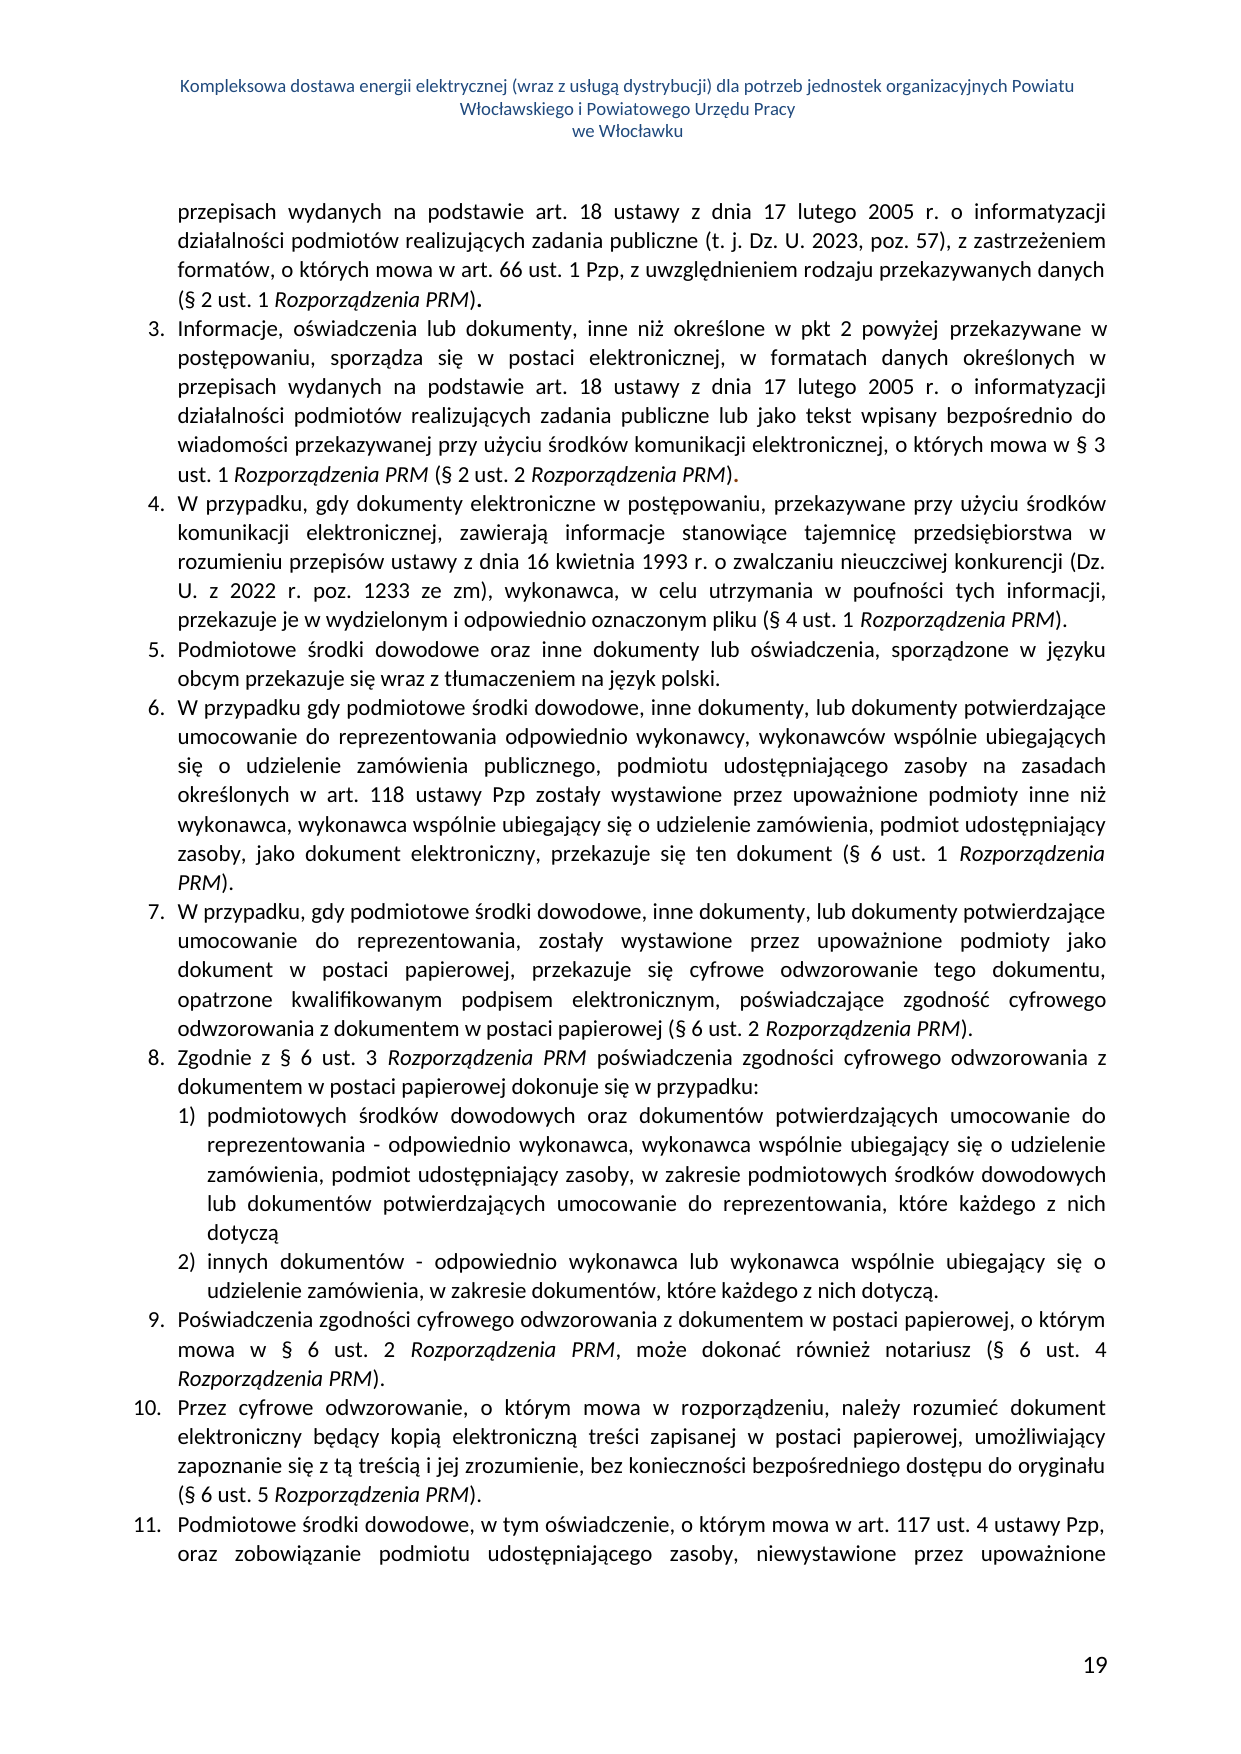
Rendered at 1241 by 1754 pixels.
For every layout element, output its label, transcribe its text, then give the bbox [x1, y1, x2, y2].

list Podmiotowe środki dowodowe oraz inne dokumenty lub oświadczenia, sporządzone w języku obcym przekazuje się wraz z tłumaczeniem na język polski. [148, 633, 1107, 692]
list Poświadczenia zgodności cyfrowego odwzorowania z dokumentem w postaci papierowej, o którym mowa w § 6 ust. 2 Rozporządzenia PRM, może dokonać również notariusz (§ 6 ust. 4 Rozporządzenia PRM). [148, 1304, 1107, 1392]
list W przypadku, gdy podmiotowe środki dowodowe, inne dokumenty, lub dokumenty potwierdzające umocowanie do reprezentowania, zostały wystawione przez upoważnione podmioty jako dokument w postaci papierowej, przekazuje się cyfrowe odwzorowanie tego dokumentu, opatrzone kwalifikowanym podpisem elektronicznym, poświadczające zgodność cyfrowego odwzorowania z dokumentem w postaci papierowej (§ 6 ust. 2 Rozporządzenia PRM). [148, 896, 1107, 1042]
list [148, 196, 1107, 313]
list podmiotowych środków dowodowych oraz dokumentów potwierdzających umocowanie do reprezentowania - odpowiednio wykonawca, wykonawca wspólnie ubiegający się o udzielenie zamówienia, podmiot udostępniający zasoby, w zakresie podmiotowych środków dowodowych lub dokumentów potwierdzających umocowanie do reprezentowania, które każdego z nich dotyczą [177, 1100, 1107, 1246]
list Przez cyfrowe odwzorowanie, o którym mowa w rozporządzeniu, należy rozumieć dokument elektroniczny będący kopią elektroniczną treści zapisanej w postaci papierowej, umożliwiający zapoznanie się z tą treścią i jej zrozumienie, bez konieczności bezpośredniego dostępu do oryginału (§ 6 ust. 5 Rozporządzenia PRM). [133, 1392, 1107, 1508]
list Informacje, oświadczenia lub dokumenty, inne niż określone w pkt 2 powyżej przekazywane w postępowaniu, sporządza się w postaci elektronicznej, w formatach danych określonych w przepisach wydanych na podstawie art. 18 ustawy z dnia 17 lutego 2005 r. o informatyzacji działalności podmiotów realizujących zadania publiczne lub jako tekst wpisany bezpośrednio do wiadomości przekazywanej przy użyciu środków komunikacji elektronicznej, o których mowa w § 3 ust. 1 Rozporządzenia PRM (§ 2 ust. 2 Rozporządzenia PRM). [148, 313, 1107, 488]
list Zgodnie z § 6 ust. 3 Rozporządzenia PRM poświadczenia zgodności cyfrowego odwzorowania z dokumentem w postaci papierowej dokonuje się w przypadku: [148, 1042, 1107, 1100]
list W przypadku gdy podmiotowe środki dowodowe, inne dokumenty, lub dokumenty potwierdzające umocowanie do reprezentowania odpowiednio wykonawcy, wykonawców wspólnie ubiegających się o udzielenie zamówienia publicznego, podmiotu udostępniającego zasoby na zasadach określonych w art. 118 ustawy Pzp zostały wystawione przez upoważnione podmioty inne niż wykonawca, wykonawca wspólnie ubiegający się o udzielenie zamówienia, podmiot udostępniający zasoby, jako dokument elektroniczny, przekazuje się ten dokument (§ 6 ust. 1 Rozporządzenia PRM). [148, 692, 1107, 896]
list W przypadku, gdy dokumenty elektroniczne w postępowaniu, przekazywane przy użyciu środków komunikacji elektronicznej, zawierają informacje stanowiące tajemnicę przedsiębiorstwa w rozumieniu przepisów ustawy z dnia 16 kwietnia 1993 r. o zwalczaniu nieuczciwej konkurencji (Dz. U. z 2022 r. poz. 1233 ze zm), wykonawca, w celu utrzymania w poufności tych informacji, przekazuje je w wydzielonym i odpowiednio oznaczonym pliku (§ 4 ust. 1 Rozporządzenia PRM). [148, 488, 1107, 633]
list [133, 1508, 1107, 1567]
list innych dokumentów - odpowiednio wykonawca lub wykonawca wspólnie ubiegający się o udzielenie zamówienia, w zakresie dokumentów, które każdego z nich dotyczą. [177, 1246, 1107, 1304]
